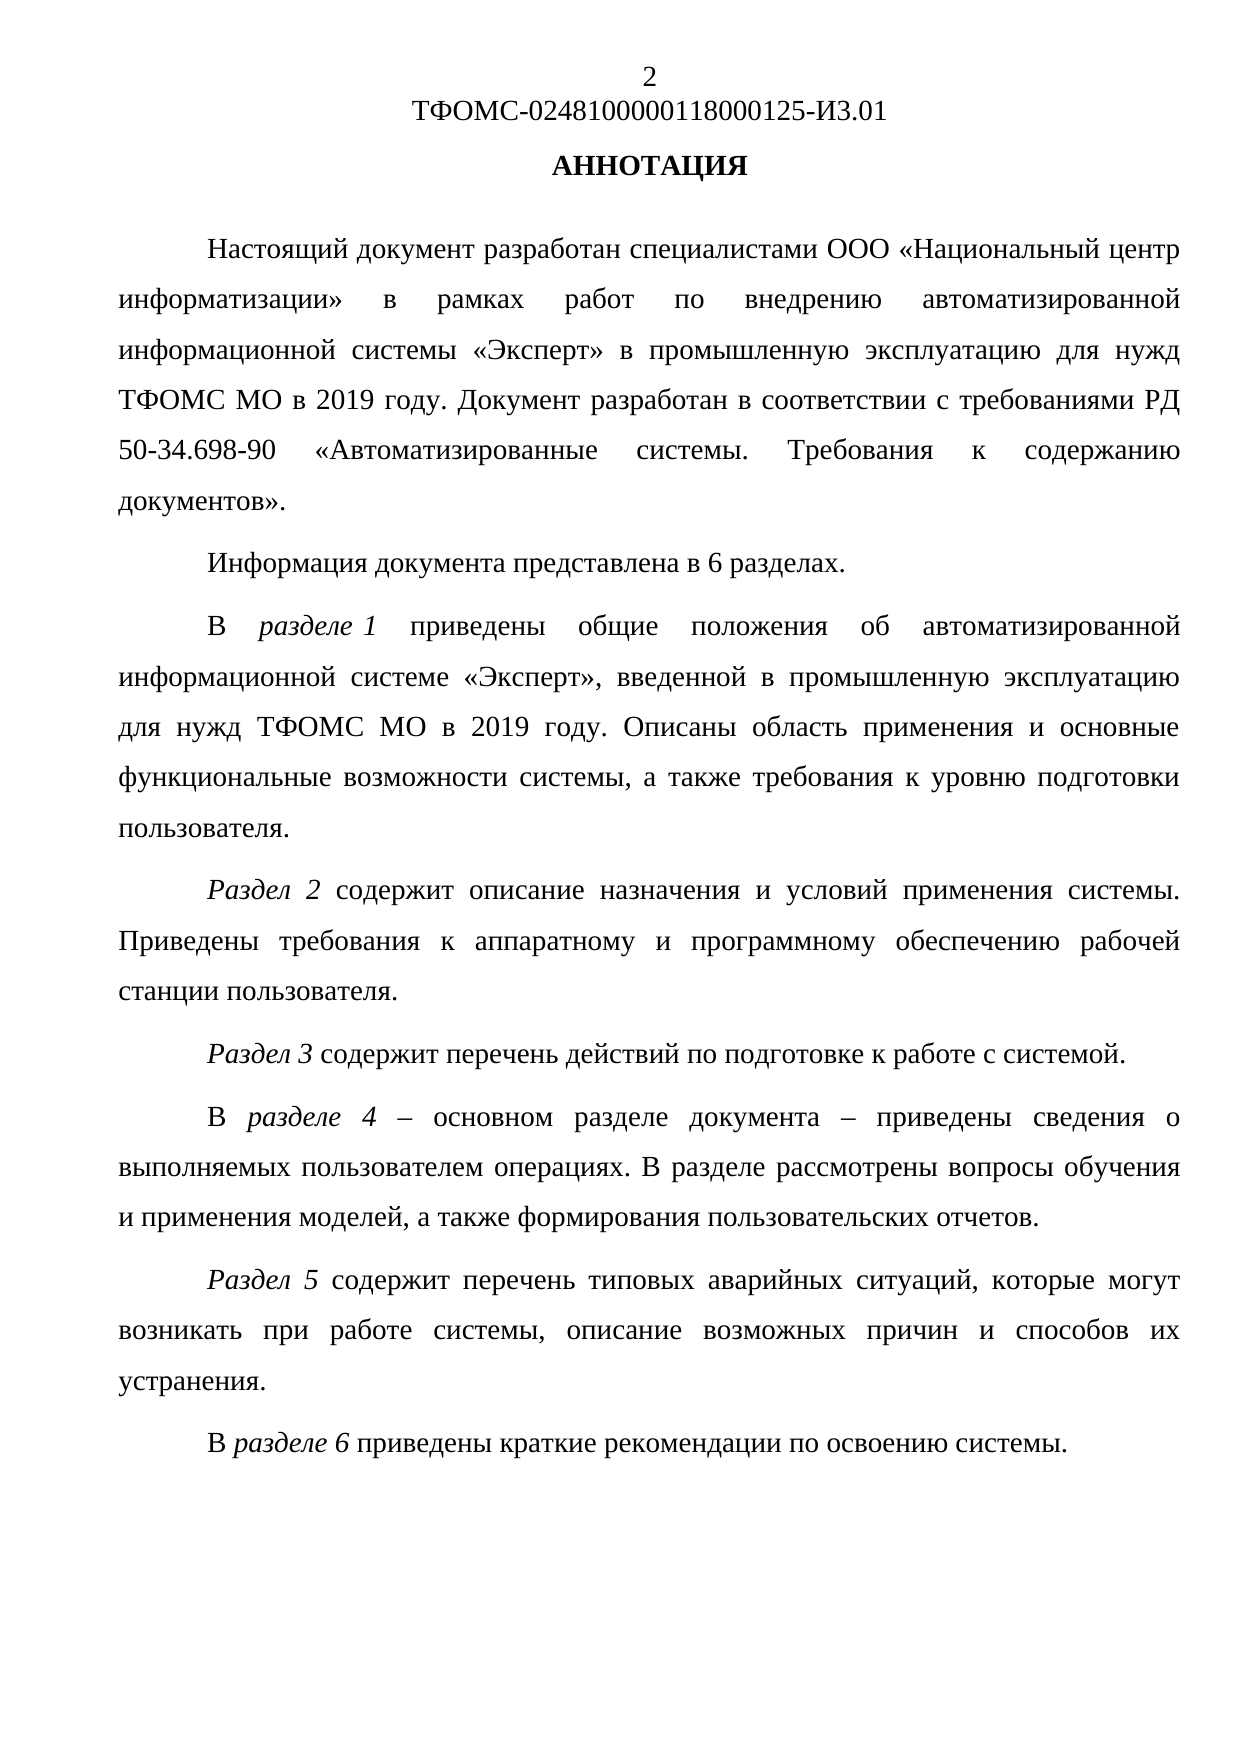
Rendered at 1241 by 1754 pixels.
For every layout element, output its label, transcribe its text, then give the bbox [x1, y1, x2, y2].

text Раздел 5 содержит перечень типовых аварийных ситуаций, которые могут возникать при работе системы, описание возможных причин и способов их устранения. [118, 1262, 1181, 1396]
text Раздел 3 содержит перечень действий по подготовке к работе с системой. [118, 1036, 1181, 1069]
text В разделе 1 приведены общие положения об автоматизированной информационной системе «Эксперт», введенной в промышленную эксплуатацию для нужд ТФОМС МО в 2019 году. Описаны область применения и основные функциональные возможности системы, а также требования к уровню подготовки пользователя. [118, 608, 1181, 843]
subtitle Аннотация [118, 148, 1181, 181]
text В разделе 4 – основном разделе документа – приведены сведения о выполняемых пользователем операциях. В разделе рассмотрены вопросы обучения и применения моделей, а также формирования пользовательских отчетов. [118, 1099, 1181, 1233]
text Информация документа представлена в 6 разделах. [118, 546, 1181, 579]
text В разделе 6 приведены краткие рекомендации по освоению системы. [118, 1426, 1181, 1459]
text Настоящий документ разработан специалистами ООО «Национальный центр информатизации» в рамках работ по внедрению автоматизированной информационной системы «Эксперт» в промышленную эксплуатацию для нужд ТФОМС МО в 2019 году. Документ разработан в соответствии с требованиями РД 50-34.698-90 «Автоматизированные системы. Требования к содержанию документов». [118, 231, 1181, 516]
text Раздел 2 содержит описание назначения и условий применения системы. Приведены требования к аппаратному и программному обеспечению рабочей станции пользователя. [118, 872, 1181, 1007]
